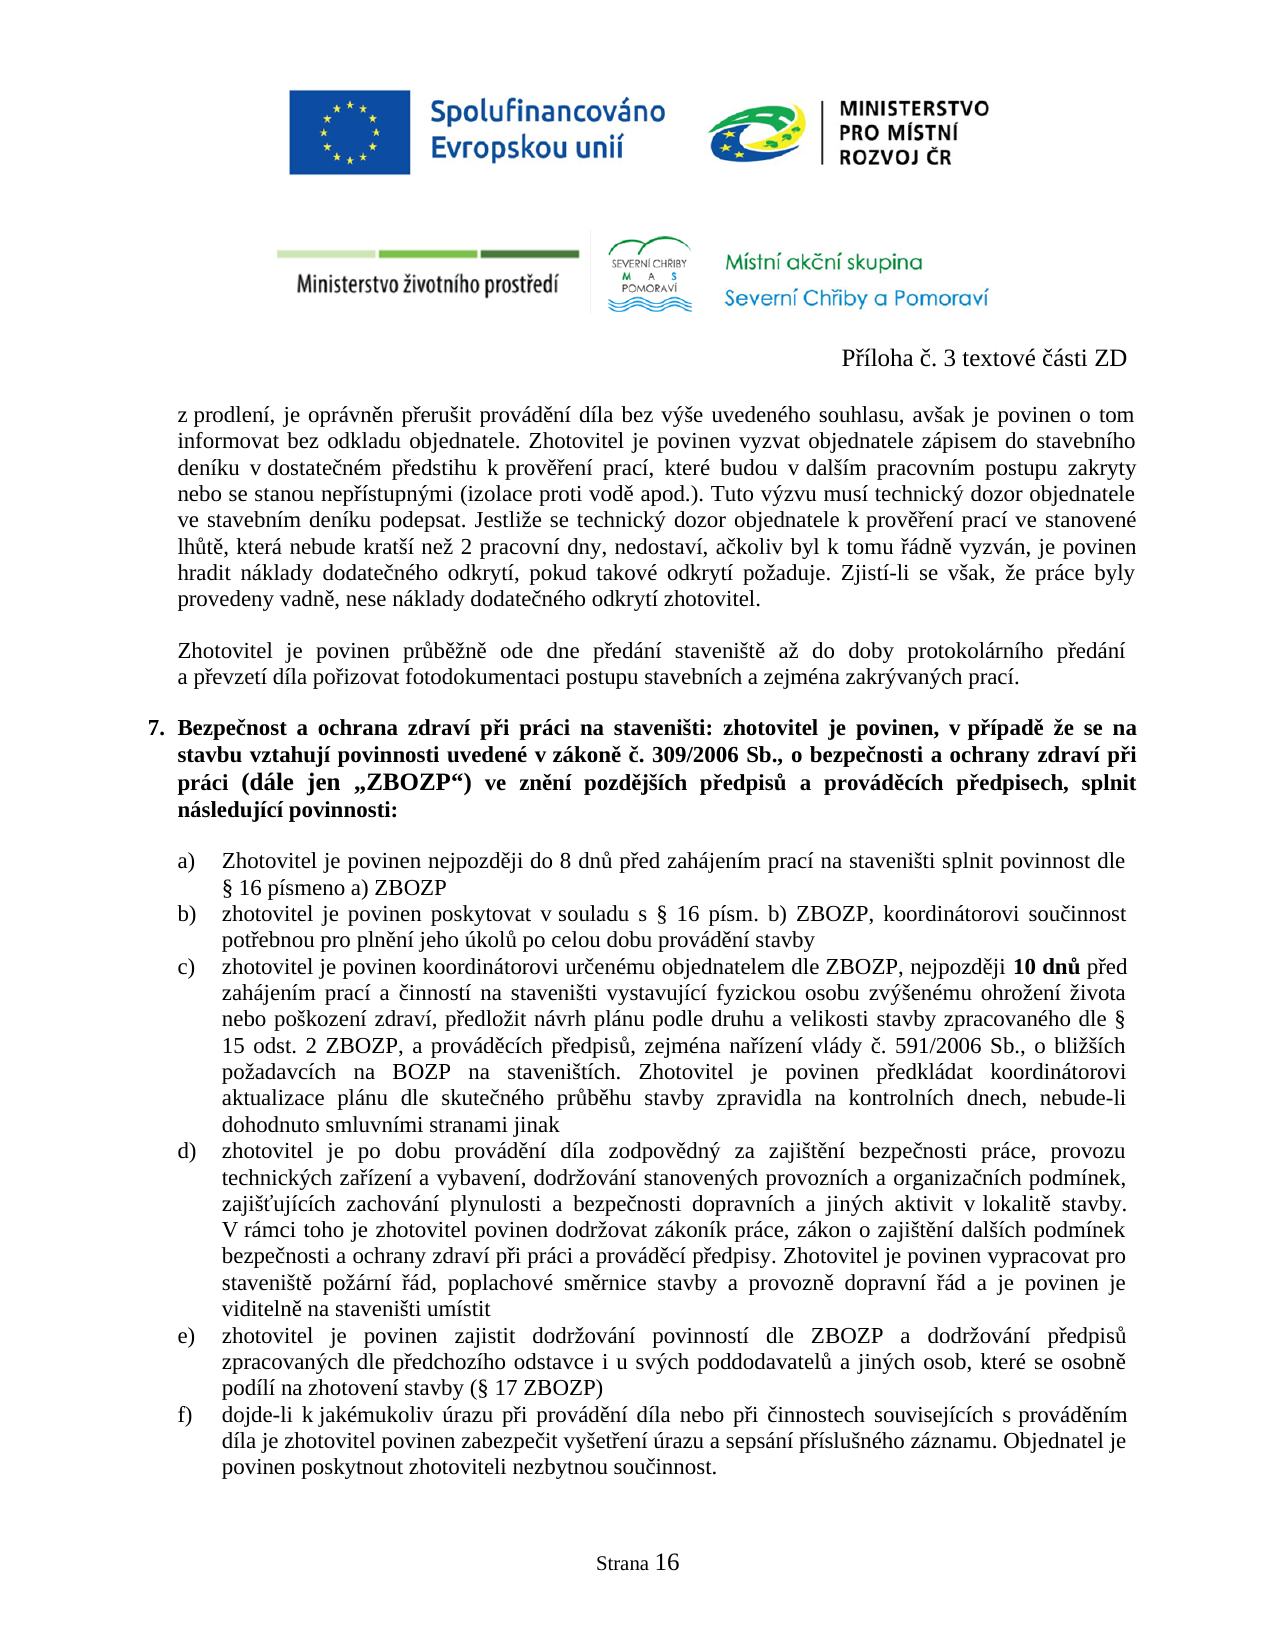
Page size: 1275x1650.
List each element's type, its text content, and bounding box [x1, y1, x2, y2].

list zhotovitel je po dobu provádění díla zodpovědný za zajištění bezpečnosti práce, provozu technických zařízení a vybavení, dodržování stanovených provozních a organizačních podmínek, zajišťujících zachování plynulosti a bezpečnosti dopravních a jiných aktivit v lokalitě stavby. V rámci toho je zhotovitel povinen dodržovat zákoník práce, zákon o zajištění dalších podmínek bezpečnosti a ochrany zdraví při práci a prováděcí předpisy. Zhotovitel je povinen vypracovat pro staveniště požární řád, poplachové směrnice stavby a provozně dopravní řád a je povinen je viditelně na staveništi umístit [177, 1137, 1127, 1322]
list Zhotovitel je povinen průběžně ode dne předání staveniště až do doby protokolárního předání a převzetí díla pořizovat fotodokumentaci postupu stavebních a zejména zakrývaných prací. [177, 637, 1127, 689]
picture [261, 73, 1014, 315]
list zhotovitel je povinen koordinátorovi určenému objednatelem dle ZBOZP, nejpozději 10 dnů před zahájením prací a činností na staveništi vystavující fyzickou osobu zvýšenému ohrožení života nebo poškození zdraví, předložit návrh plánu podle druhu a velikosti stavby zpracovaného dle § 15 odst. 2 ZBOZP, a prováděcích předpisů, zejména nařízení vlády č. 591/2006 Sb., o bližších požadavcích na BOZP na staveništích. Zhotovitel je povinen předkládat koordinátorovi aktualizace plánu dle skutečného průběhu stavby zpravidla na kontrolních dnech, nebude-li dohodnuto smluvními stranami jinak [177, 953, 1127, 1137]
list Zhotovitel je povinen nejpozději do 8 dnů před zahájením prací na staveništi splnit povinnost dle § 16 písmeno a) ZBOZP [177, 847, 1127, 900]
list zhotovitel je povinen zajistit dodržování povinností dle ZBOZP a dodržování předpisů zpracovaných dle předchozího odstavce i u svých poddodavatelů a jiných osob, které se osobně podílí na zhotovení stavby (§ 17 ZBOZP) [177, 1322, 1127, 1401]
list Bezpečnost a ochrana zdraví při práci na staveništi: zhotovitel je povinen, v případě že se na stavbu vztahují povinnosti uvedené v zákoně č. 309/2006 Sb., o bezpečnosti a ochrany zdraví při práci (dále jen „ZBOZP“) ve znění pozdějších předpisů a prováděcích předpisech, splnit následující povinnosti: [148, 714, 1137, 822]
list dojde-li k jakémukoliv úrazu při provádění díla nebo při činnostech souvisejících s prováděním díla je zhotovitel povinen zabezpečit vyšetření úrazu a sepsání příslušného záznamu. Objednatel je povinen poskytnout zhotoviteli nezbytnou součinnost. [177, 1401, 1127, 1480]
list zhotovitel je povinen poskytovat v souladu s § 16 písm. b) ZBOZP, koordinátorovi součinnost potřebnou pro plnění jeho úkolů po celou dobu provádění stavby [177, 900, 1127, 953]
